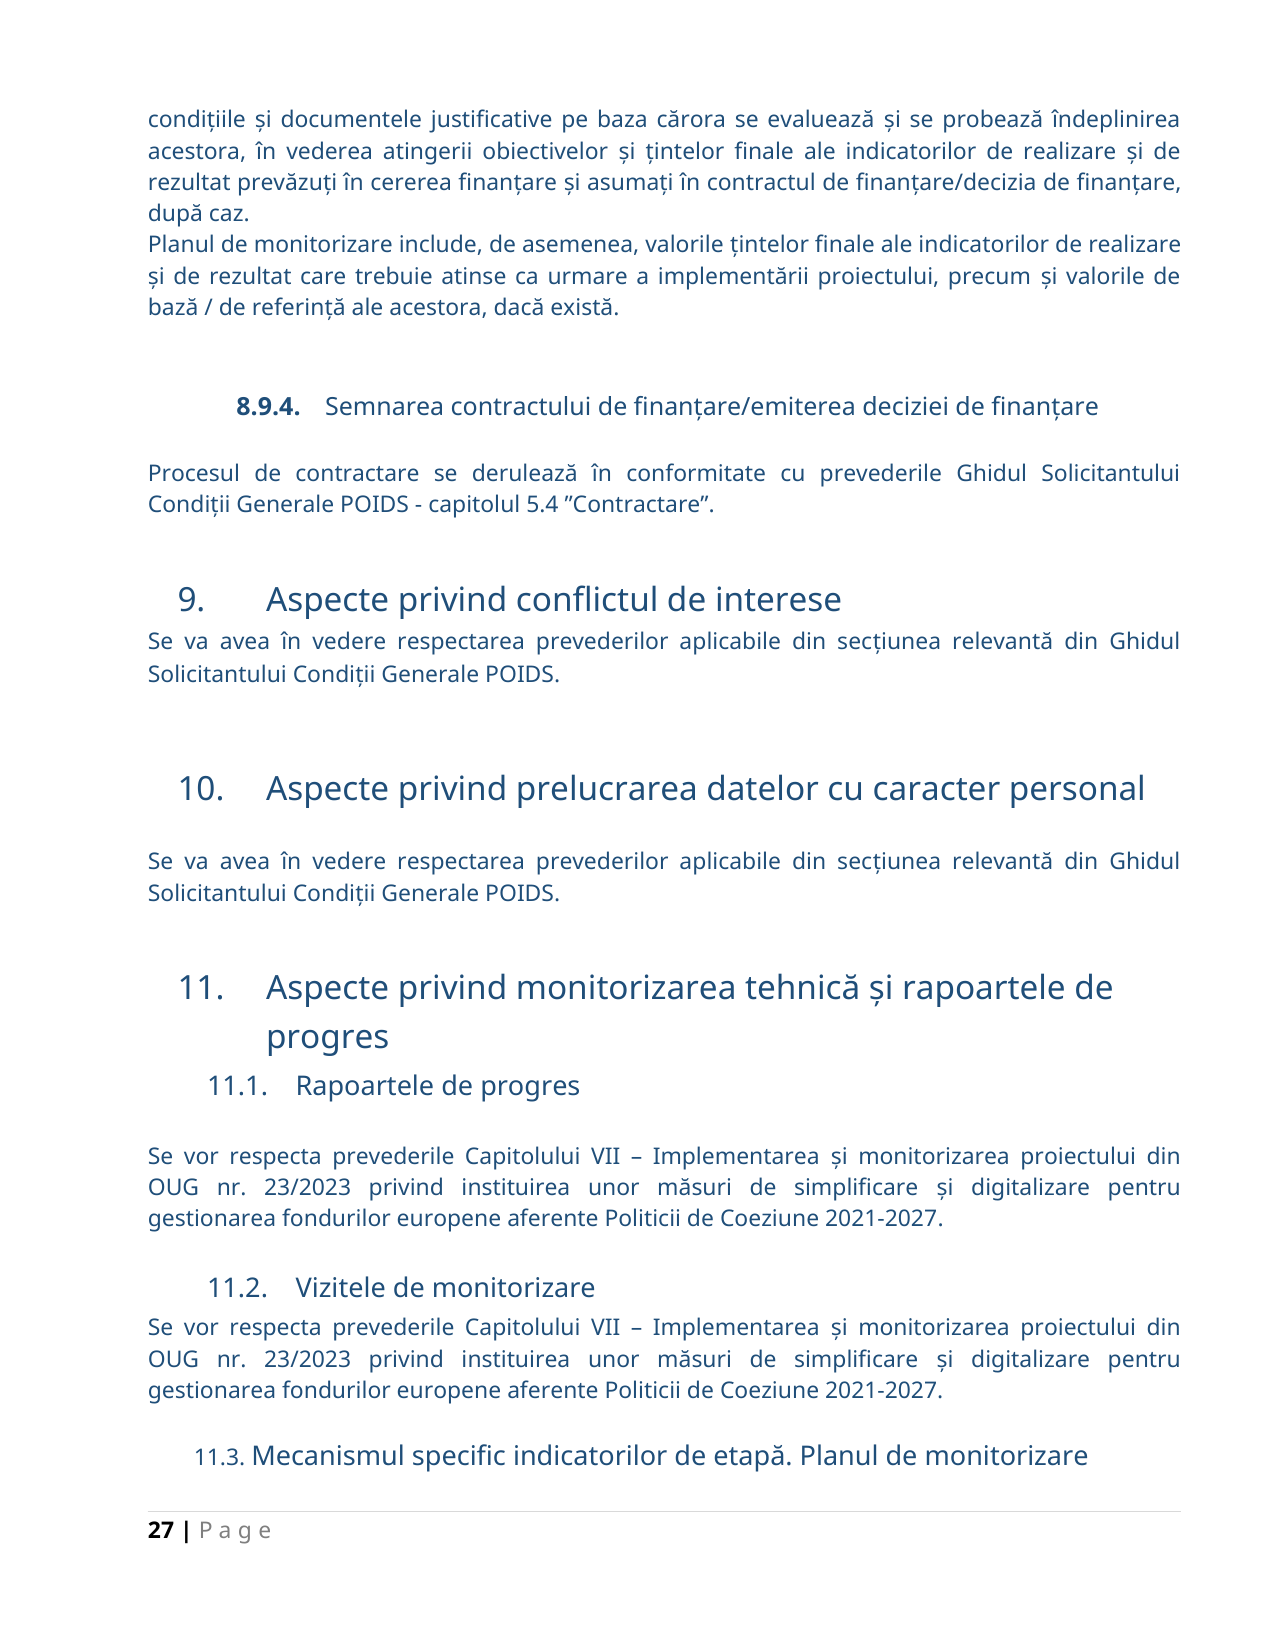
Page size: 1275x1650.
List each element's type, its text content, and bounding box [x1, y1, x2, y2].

text Procesul de contractare se derulează în conformitate cu prevederile Ghidul Solicitantului Condiții Generale POIDS - capitolul 5.4 ”Contractare”. [148, 457, 1181, 519]
subtitle Aspecte privind conflictul de interese [177, 576, 1181, 621]
text Se va avea în vedere respectarea prevederilor aplicabile din secțiunea relevantă din Ghidul Solicitantului Condiții Generale POIDS. [148, 624, 1181, 689]
subtitle Vizitele de monitorizare [207, 1269, 1181, 1306]
subtitle Semnarea contractului de finanţare/emiterea deciziei de finanţare [236, 389, 1181, 423]
text Se va avea în vedere respectarea prevederilor aplicabile din secțiunea relevantă din Ghidul Solicitantului Condiții Generale POIDS. [148, 845, 1181, 908]
subtitle Aspecte privind monitorizarea tehnică şi rapoartele de progres [177, 964, 1181, 1058]
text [148, 103, 1181, 228]
text Planul de monitorizare include, de asemenea, valorile țintelor finale ale indicatorilor de realizare și de rezultat care trebuie atinse ca urmare a implementării proiectului, precum și valorile de bază / de referință ale acestora, dacă există. [148, 228, 1181, 322]
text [148, 1311, 1181, 1405]
subtitle Rapoartele de progres [207, 1066, 1181, 1103]
text 11.3. Mecanismul specific indicatorilor de etapă. Planul de monitorizare [148, 1405, 1181, 1473]
subtitle Aspecte privind prelucrarea datelor cu caracter personal [177, 765, 1181, 810]
